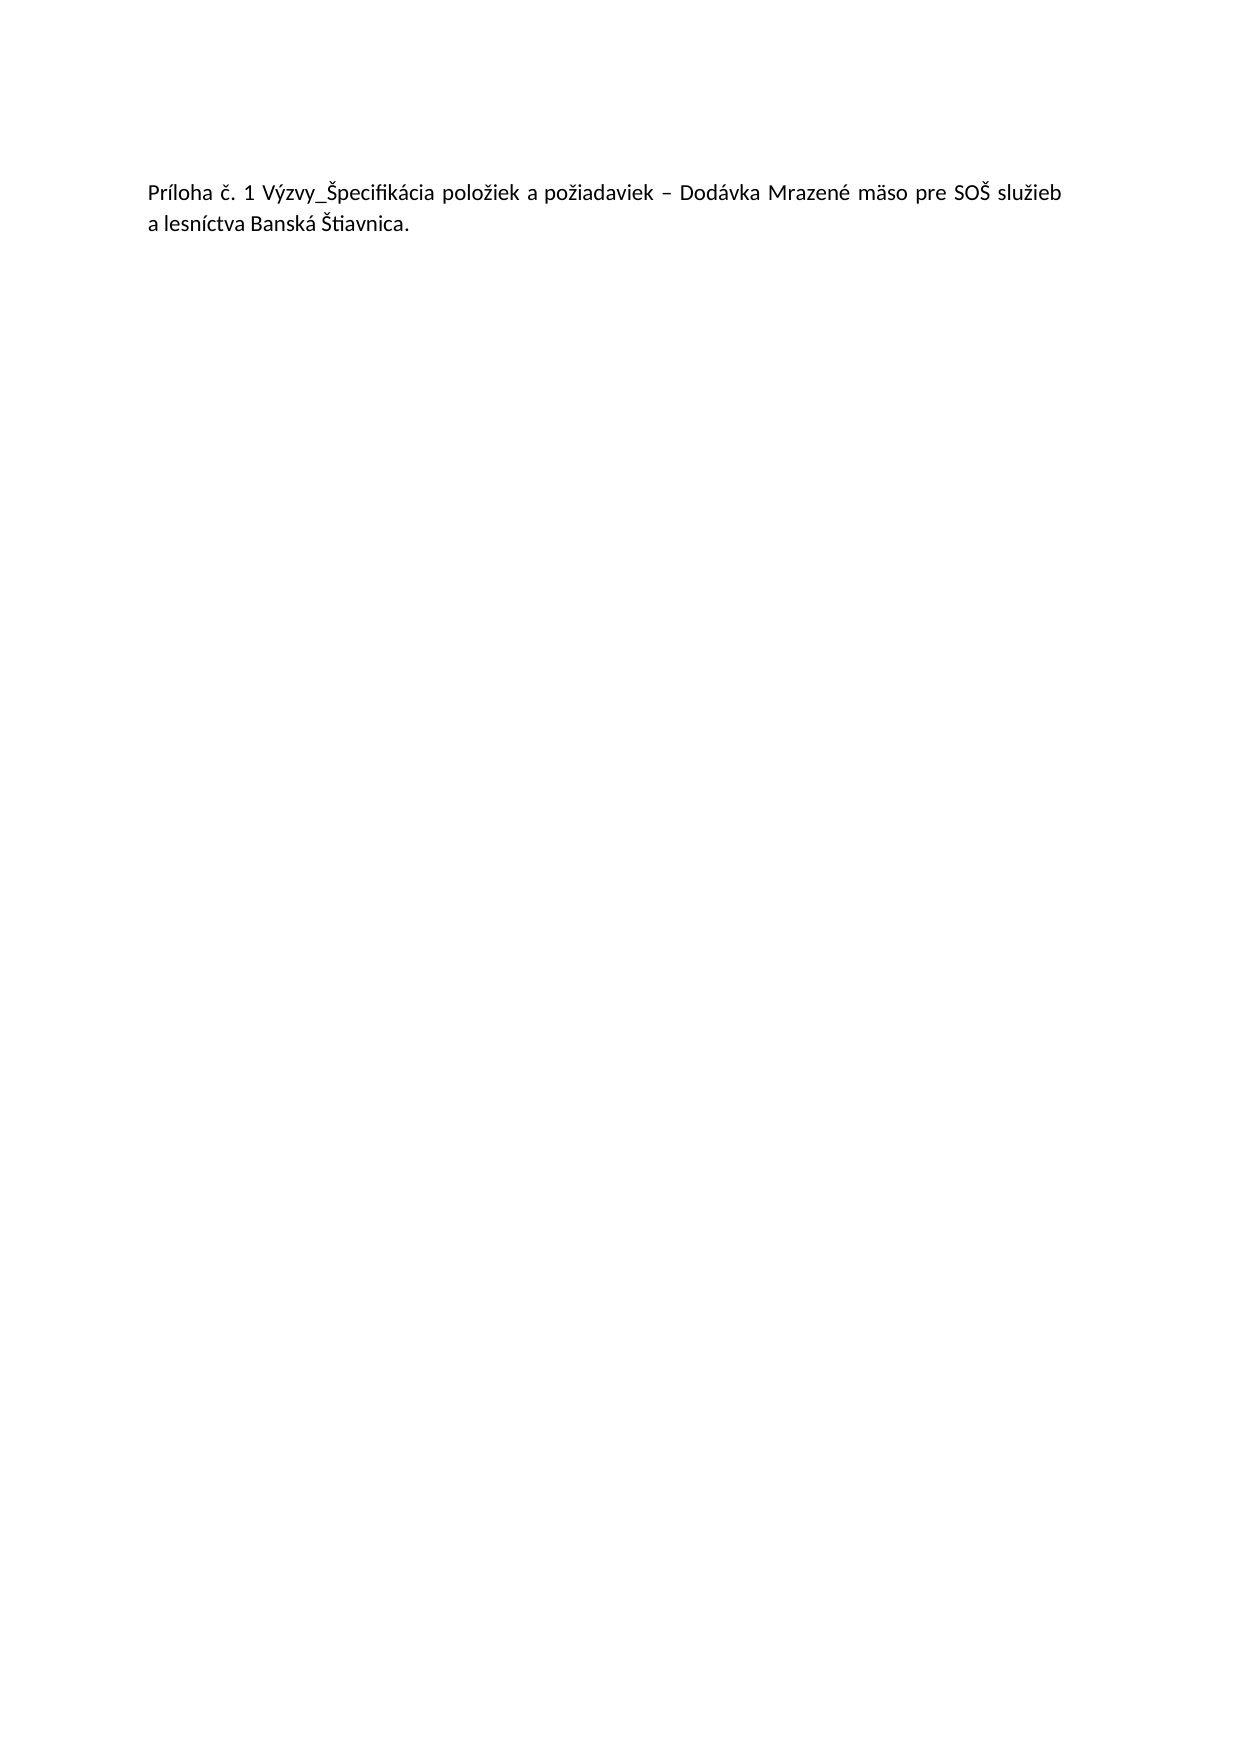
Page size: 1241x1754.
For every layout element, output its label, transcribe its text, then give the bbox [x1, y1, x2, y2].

text Príloha č. 1 Výzvy_Špecifikácia položiek a požiadaviek – Dodávka Mrazené mäso pre SOŠ služieb a lesníctva Banská Štiavnica. [148, 178, 1063, 237]
